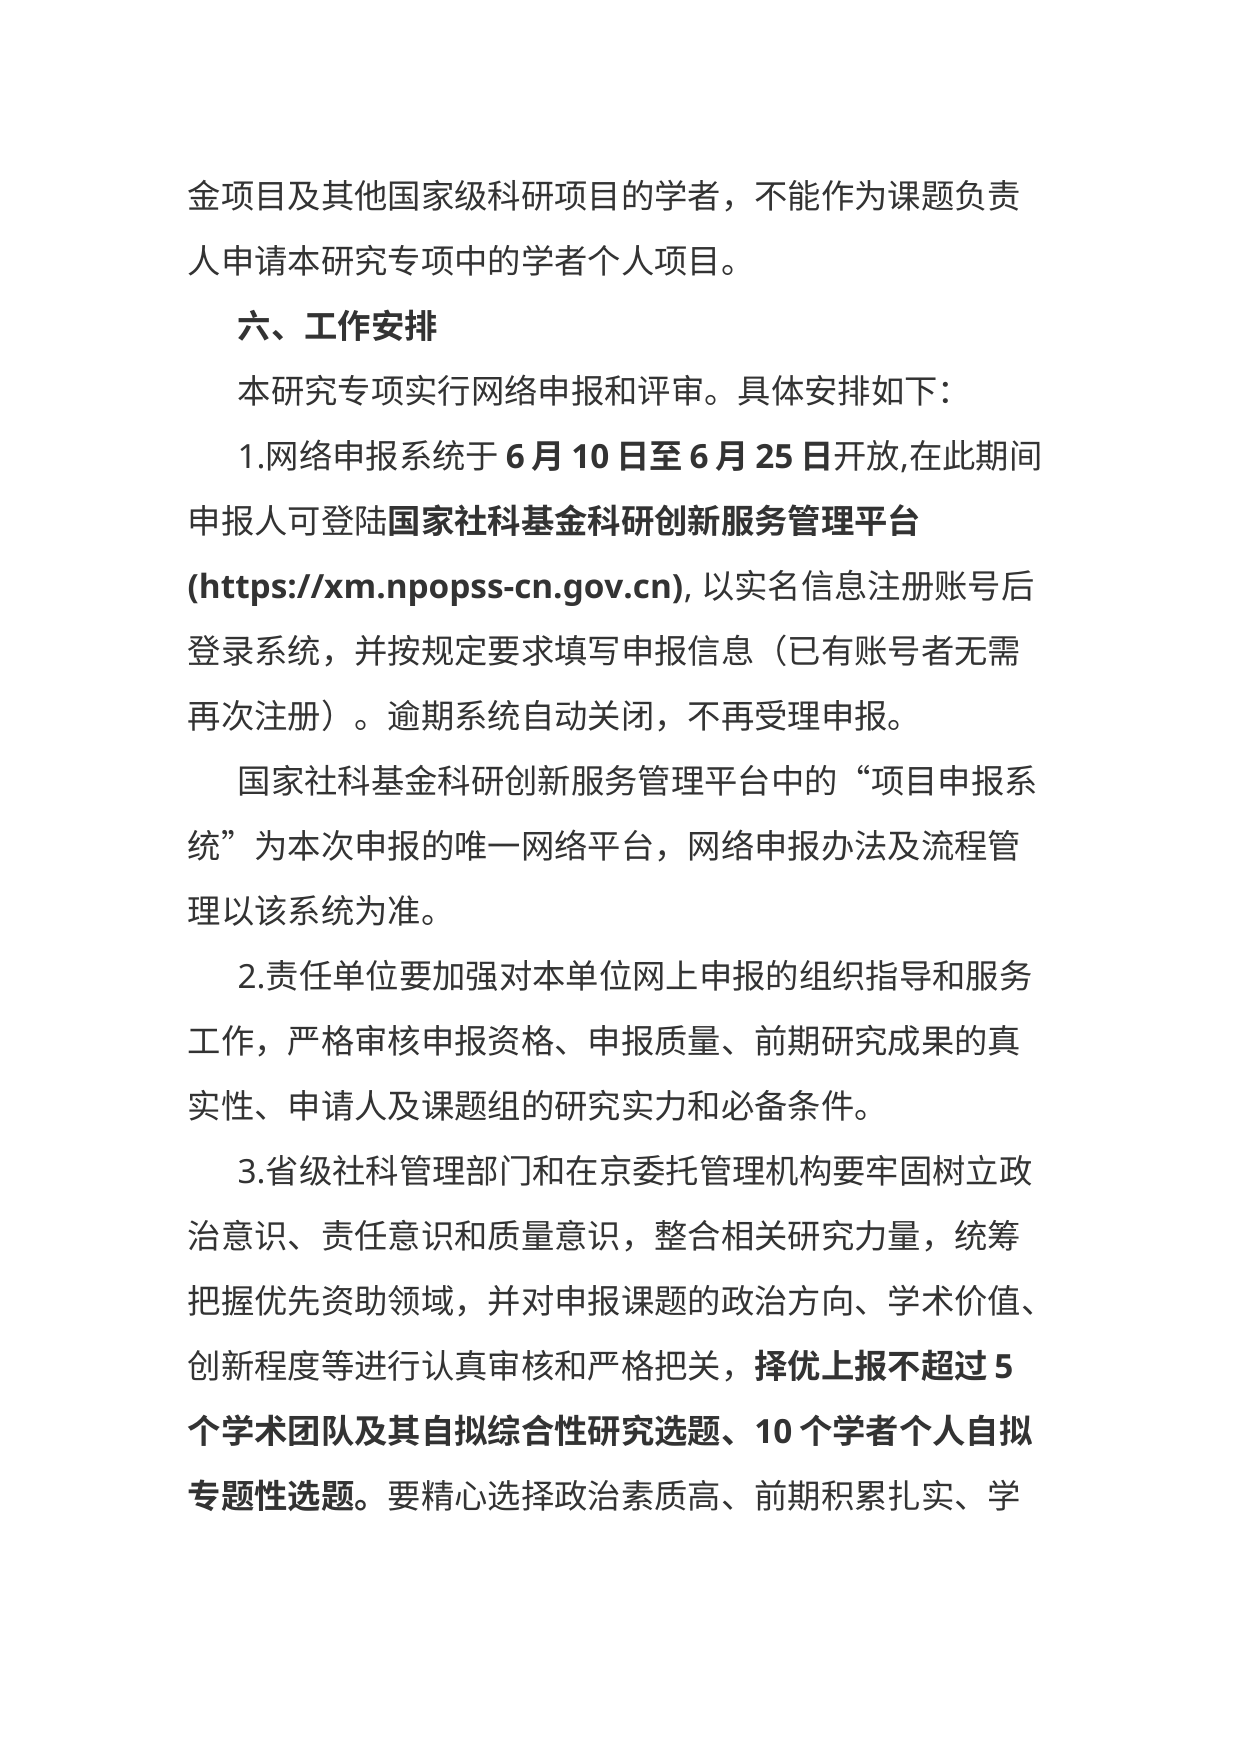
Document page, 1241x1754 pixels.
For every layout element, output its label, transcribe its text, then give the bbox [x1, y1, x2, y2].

text 六、工作安排 [187, 292, 1053, 357]
text 2.责任单位要加强对本单位网上申报的组织指导和服务工作，严格审核申报资格、申报质量、前期研究成果的真实性、申请人及课题组的研究实力和必备条件。 [187, 942, 1053, 1137]
text 1.网络申报系统于6月10日至6月25日开放,在此期间申报人可登陆国家社科基金科研创新服务管理平台(https://xm.npopss-cn.gov.cn), 以实名信息注册账号后登录系统，并按规定要求填写申报信息（已有账号者无需再次注册）。逾期系统自动关闭，不再受理申报。 [187, 422, 1053, 747]
text 本研究专项实行网络申报和评审。具体安排如下： [187, 357, 1053, 422]
text 国家社科基金科研创新服务管理平台中的“项目申报系统”为本次申报的唯一网络平台，网络申报办法及流程管理以该系统为准。 [187, 747, 1053, 942]
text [187, 162, 1053, 292]
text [187, 1137, 1053, 1527]
